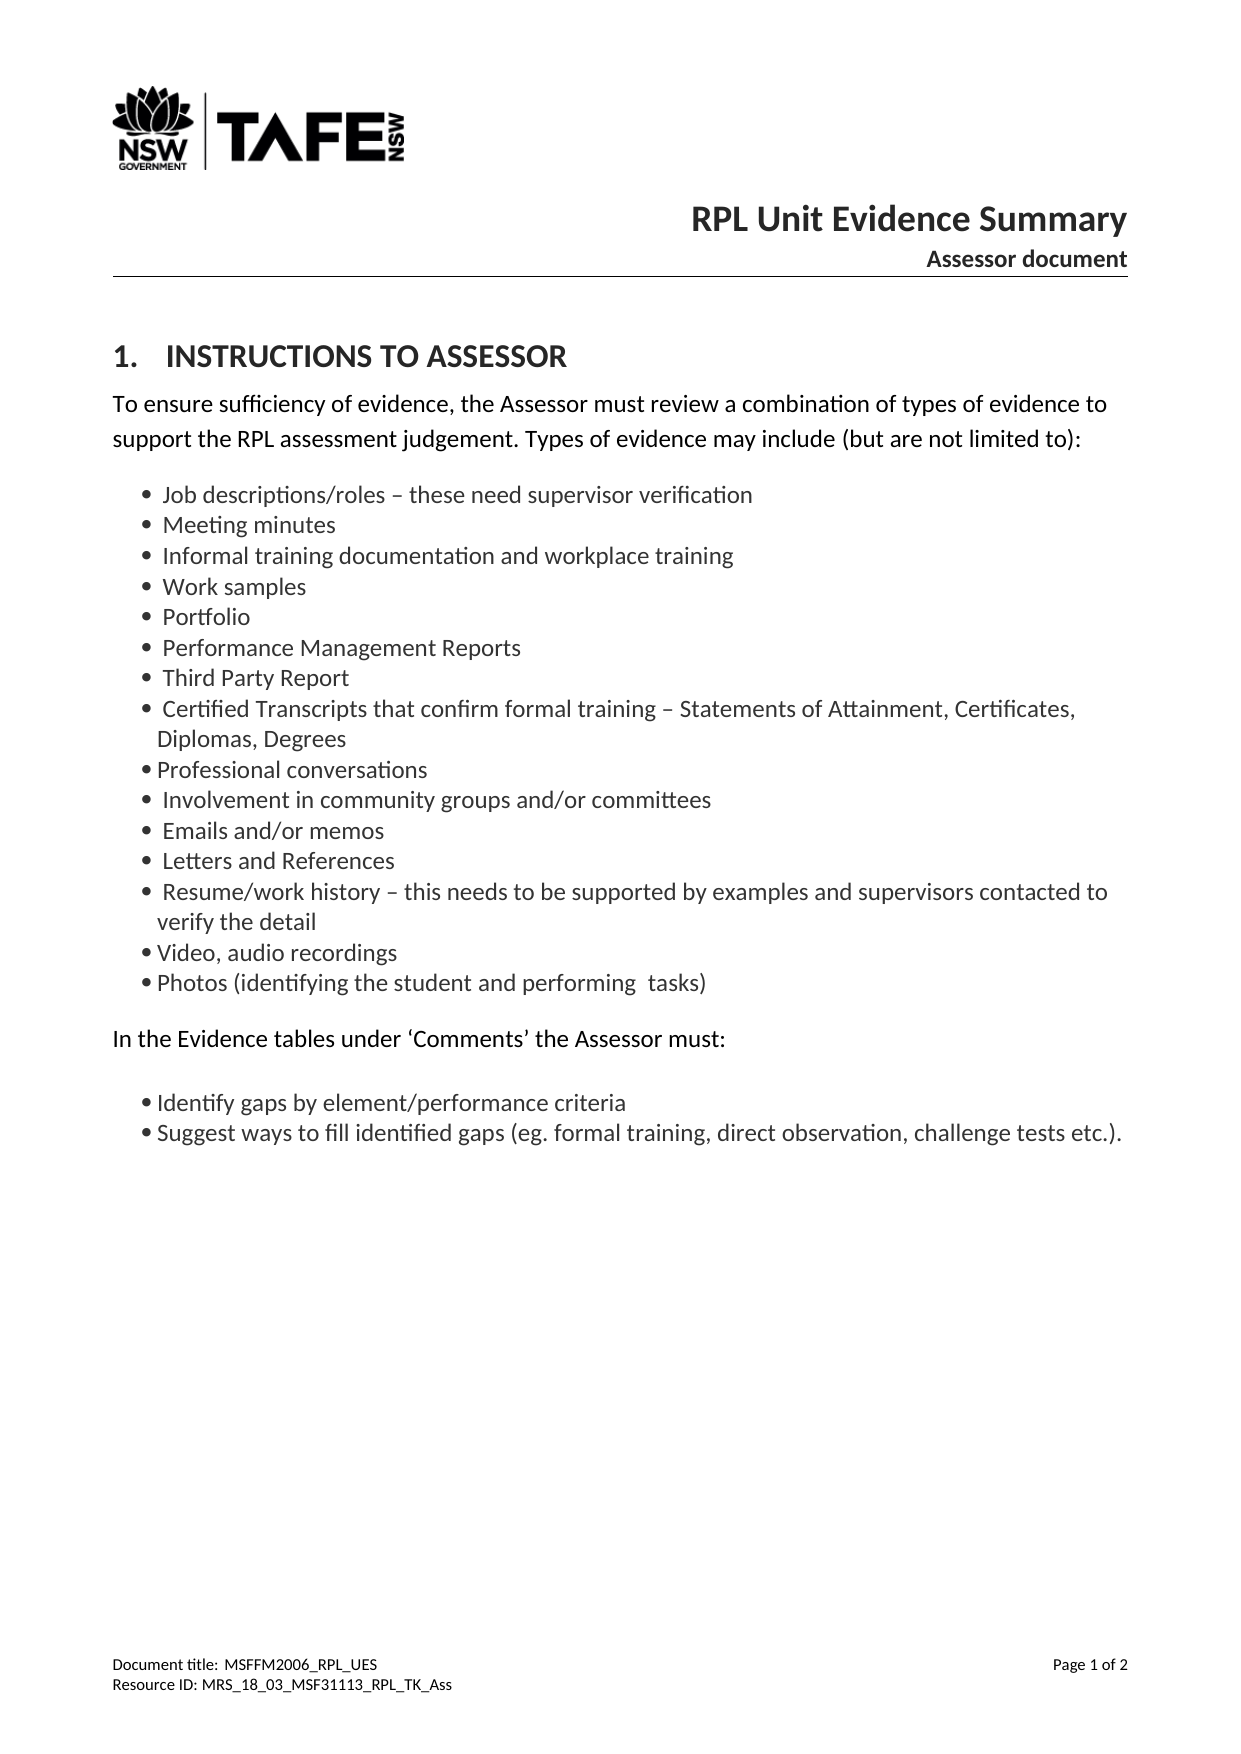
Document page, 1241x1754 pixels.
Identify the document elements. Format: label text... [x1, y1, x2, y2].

list Identify gaps by element/performance criteria [142, 1087, 1128, 1117]
list Job descriptions/roles – these need supervisor verification [142, 479, 1128, 509]
text To ensure sufficiency of evidence, the Assessor must review a combination of types of evidence to support the RPL assessment judgement. Types of evidence may include (but are not limited to): [112, 388, 1128, 454]
list Professional conversations [142, 754, 1128, 784]
subtitle Instructions to Assessor [112, 335, 1128, 376]
list Suggest ways to fill identified gaps (eg. formal training, direct observation, challenge tests etc.). [142, 1117, 1128, 1148]
list Performance Management Reports [142, 632, 1128, 662]
list Informal training documentation and workplace training [142, 540, 1128, 571]
list Certified Transcripts that confirm formal training – Statements of Attainment, Certificates, Diplomas, Degrees [142, 693, 1128, 754]
list Work samples [142, 571, 1128, 601]
list Photos (identifying the student and performing tasks) [142, 967, 1128, 998]
list Third Party Report [142, 662, 1128, 693]
list Letters and References [142, 845, 1128, 876]
list Involvement in community groups and/or committees [142, 784, 1128, 815]
list Resume/work history – this needs to be supported by examples and supervisors contacted to verify the detail [142, 876, 1128, 937]
list Emails and/or memos [142, 815, 1128, 845]
picture [112, 86, 404, 170]
list Meeting minutes [142, 509, 1128, 540]
text In the Evidence tables under ‘Comments’ the Assessor must: [112, 1023, 1128, 1053]
list Video, audio recordings [142, 937, 1128, 967]
list Portfolio [142, 601, 1128, 632]
